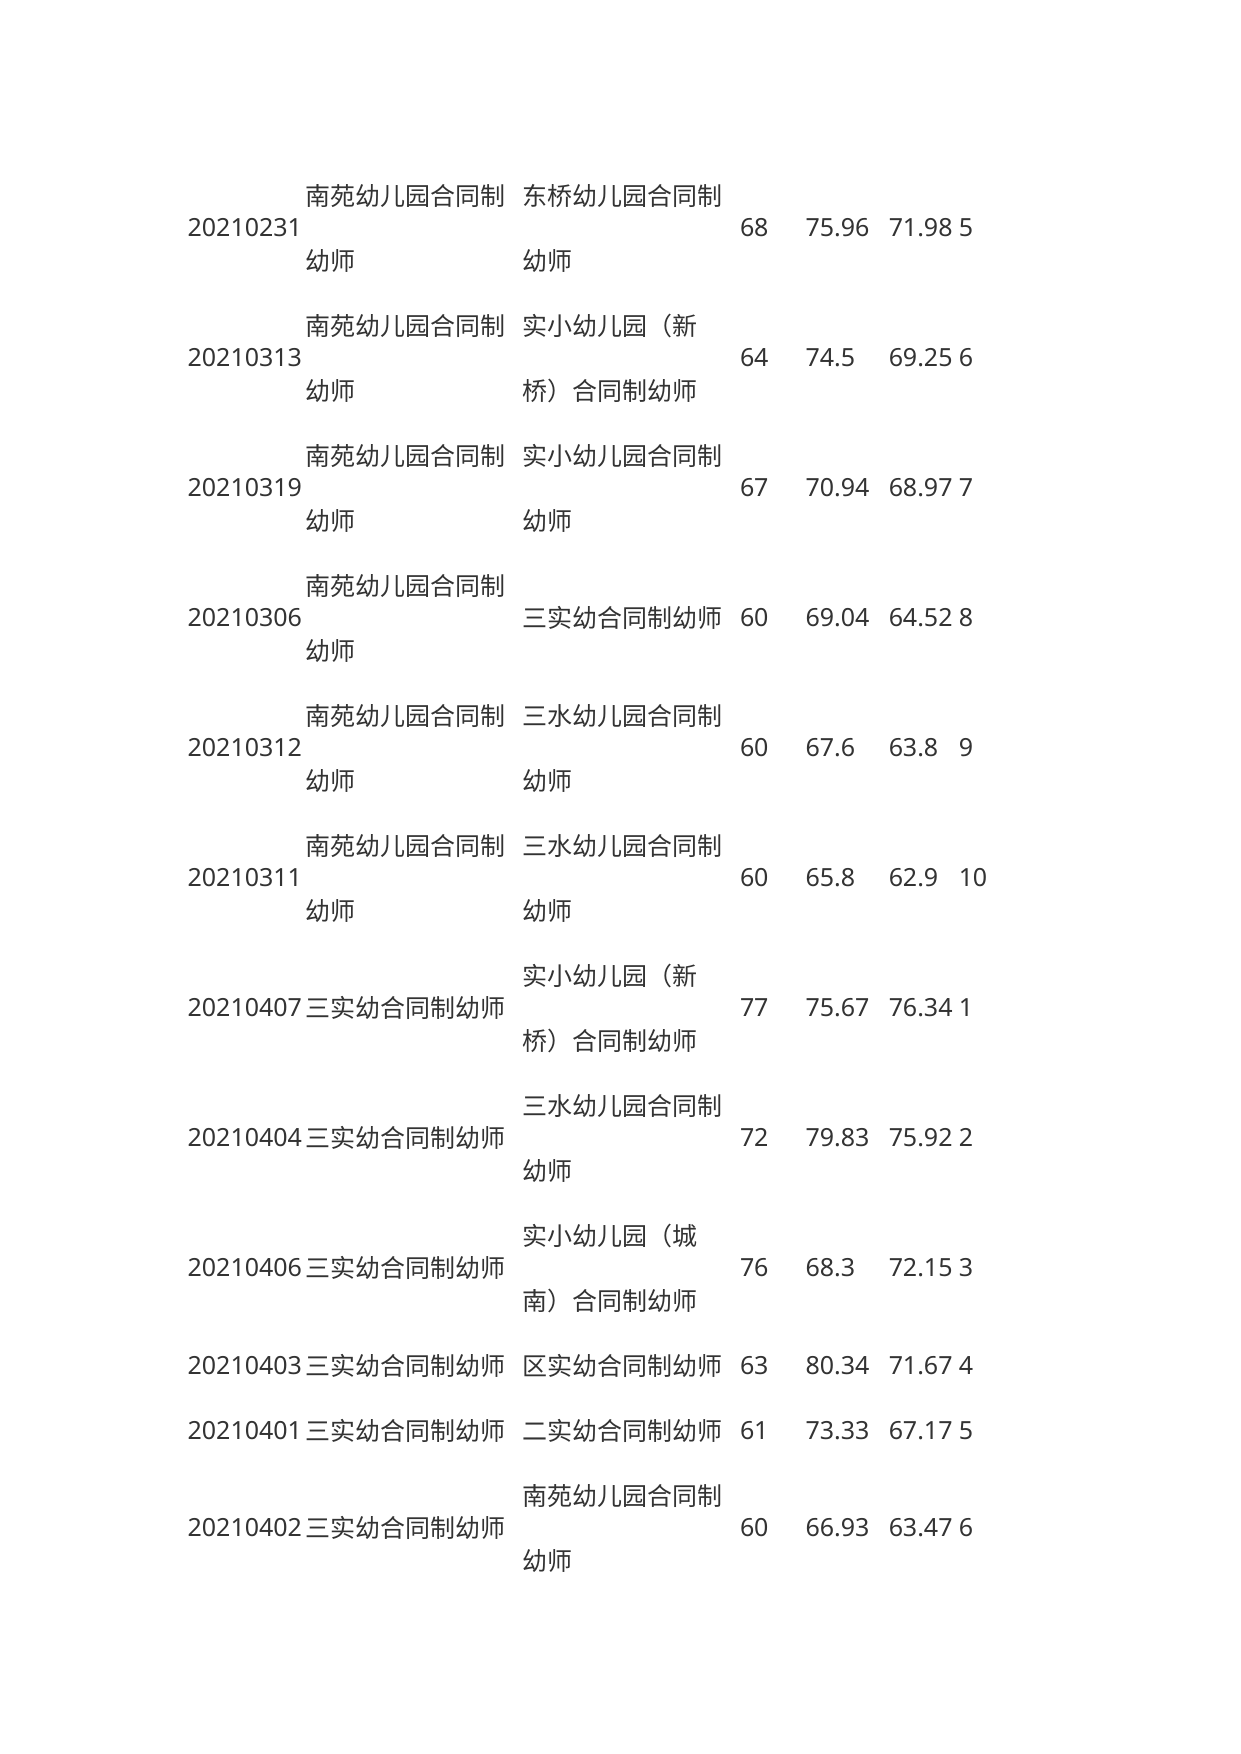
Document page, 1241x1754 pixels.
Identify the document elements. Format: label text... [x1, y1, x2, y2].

table_cell 72 [740, 1072, 805, 1202]
table_cell 20210231 [188, 162, 305, 292]
table_cell 69.04 [805, 552, 888, 682]
table_cell 5 [959, 1397, 998, 1462]
table_cell 南苑幼儿园合同制幼师 [305, 162, 522, 292]
table_cell 66.93 [805, 1462, 888, 1592]
table_cell 63.47 [889, 1462, 958, 1592]
table_cell 6 [959, 292, 998, 422]
table_cell 79.83 [805, 1072, 888, 1202]
table_cell 20210306 [188, 552, 305, 682]
table_cell 南苑幼儿园合同制幼师 [305, 682, 522, 812]
table_cell 实小幼儿园（新桥）合同制幼师 [522, 292, 740, 422]
table_cell 20210313 [188, 292, 305, 422]
table_cell 68.3 [805, 1202, 888, 1332]
table_cell 6 [959, 1462, 998, 1592]
table_cell 实小幼儿园（城南）合同制幼师 [522, 1202, 740, 1332]
table_cell 三实幼合同制幼师 [305, 1202, 522, 1332]
table_cell 60 [740, 682, 805, 812]
table_cell 64 [740, 292, 805, 422]
table_cell 三实幼合同制幼师 [522, 552, 740, 682]
table_cell 72.15 [889, 1202, 958, 1332]
table_cell 20210311 [188, 812, 305, 942]
table_cell 68 [740, 162, 805, 292]
table_cell 69.25 [889, 292, 958, 422]
table_cell 东桥幼儿园合同制幼师 [522, 162, 740, 292]
table_cell 南苑幼儿园合同制幼师 [305, 812, 522, 942]
table_cell 61 [740, 1397, 805, 1462]
table_cell 三实幼合同制幼师 [305, 1332, 522, 1397]
table_cell 三实幼合同制幼师 [305, 942, 522, 1072]
table_cell 7 [959, 422, 998, 552]
table_cell 南苑幼儿园合同制幼师 [305, 422, 522, 552]
table_cell 75.92 [889, 1072, 958, 1202]
table_cell 二实幼合同制幼师 [522, 1397, 740, 1462]
table_cell 75.96 [805, 162, 888, 292]
table_cell 68.97 [889, 422, 958, 552]
table_cell 67.17 [889, 1397, 958, 1462]
table_cell 20210402 [188, 1462, 305, 1592]
table_cell 73.33 [805, 1397, 888, 1462]
table_cell 64.52 [889, 552, 958, 682]
table_cell 20210312 [188, 682, 305, 812]
table_cell 三水幼儿园合同制幼师 [522, 682, 740, 812]
table_cell 3 [959, 1202, 998, 1332]
table_cell 5 [959, 162, 998, 292]
table_cell 三实幼合同制幼师 [305, 1397, 522, 1462]
table_cell 8 [959, 552, 998, 682]
table_cell 2 [959, 1072, 998, 1202]
table_cell 75.67 [805, 942, 888, 1072]
table_cell 20210403 [188, 1332, 305, 1397]
table_cell 实小幼儿园合同制幼师 [522, 422, 740, 552]
table_cell 60 [740, 552, 805, 682]
table_cell 63 [740, 1332, 805, 1397]
table_cell 71.98 [889, 162, 958, 292]
table_cell 67.6 [805, 682, 888, 812]
table_cell 20210407 [188, 942, 305, 1072]
table_cell 实小幼儿园（新桥）合同制幼师 [522, 942, 740, 1072]
table_cell 70.94 [805, 422, 888, 552]
table_cell 南苑幼儿园合同制幼师 [305, 552, 522, 682]
table_cell 20210404 [188, 1072, 305, 1202]
table_cell 71.67 [889, 1332, 958, 1397]
table_cell 77 [740, 942, 805, 1072]
table_cell 20210319 [188, 422, 305, 552]
table_cell 1 [959, 942, 998, 1072]
table_cell 20210406 [188, 1202, 305, 1332]
table_cell 62.9 [889, 812, 958, 942]
table_cell 区实幼合同制幼师 [522, 1332, 740, 1397]
table_cell 9 [959, 682, 998, 812]
table_cell 4 [959, 1332, 998, 1397]
table_cell 60 [740, 1462, 805, 1592]
table_cell 76 [740, 1202, 805, 1332]
table_cell 80.34 [805, 1332, 888, 1397]
table_cell 60 [740, 812, 805, 942]
table_cell 南苑幼儿园合同制幼师 [305, 292, 522, 422]
table_cell 三实幼合同制幼师 [305, 1072, 522, 1202]
table_cell 20210401 [188, 1397, 305, 1462]
table_cell 65.8 [805, 812, 888, 942]
table_cell 63.8 [889, 682, 958, 812]
table_cell 10 [959, 812, 998, 942]
table_cell 67 [740, 422, 805, 552]
table_cell 三实幼合同制幼师 [305, 1462, 522, 1592]
table_cell 三水幼儿园合同制幼师 [522, 1072, 740, 1202]
table_cell 南苑幼儿园合同制幼师 [522, 1462, 740, 1592]
table_cell 74.5 [805, 292, 888, 422]
table_cell 76.34 [889, 942, 958, 1072]
table_cell 三水幼儿园合同制幼师 [522, 812, 740, 942]
